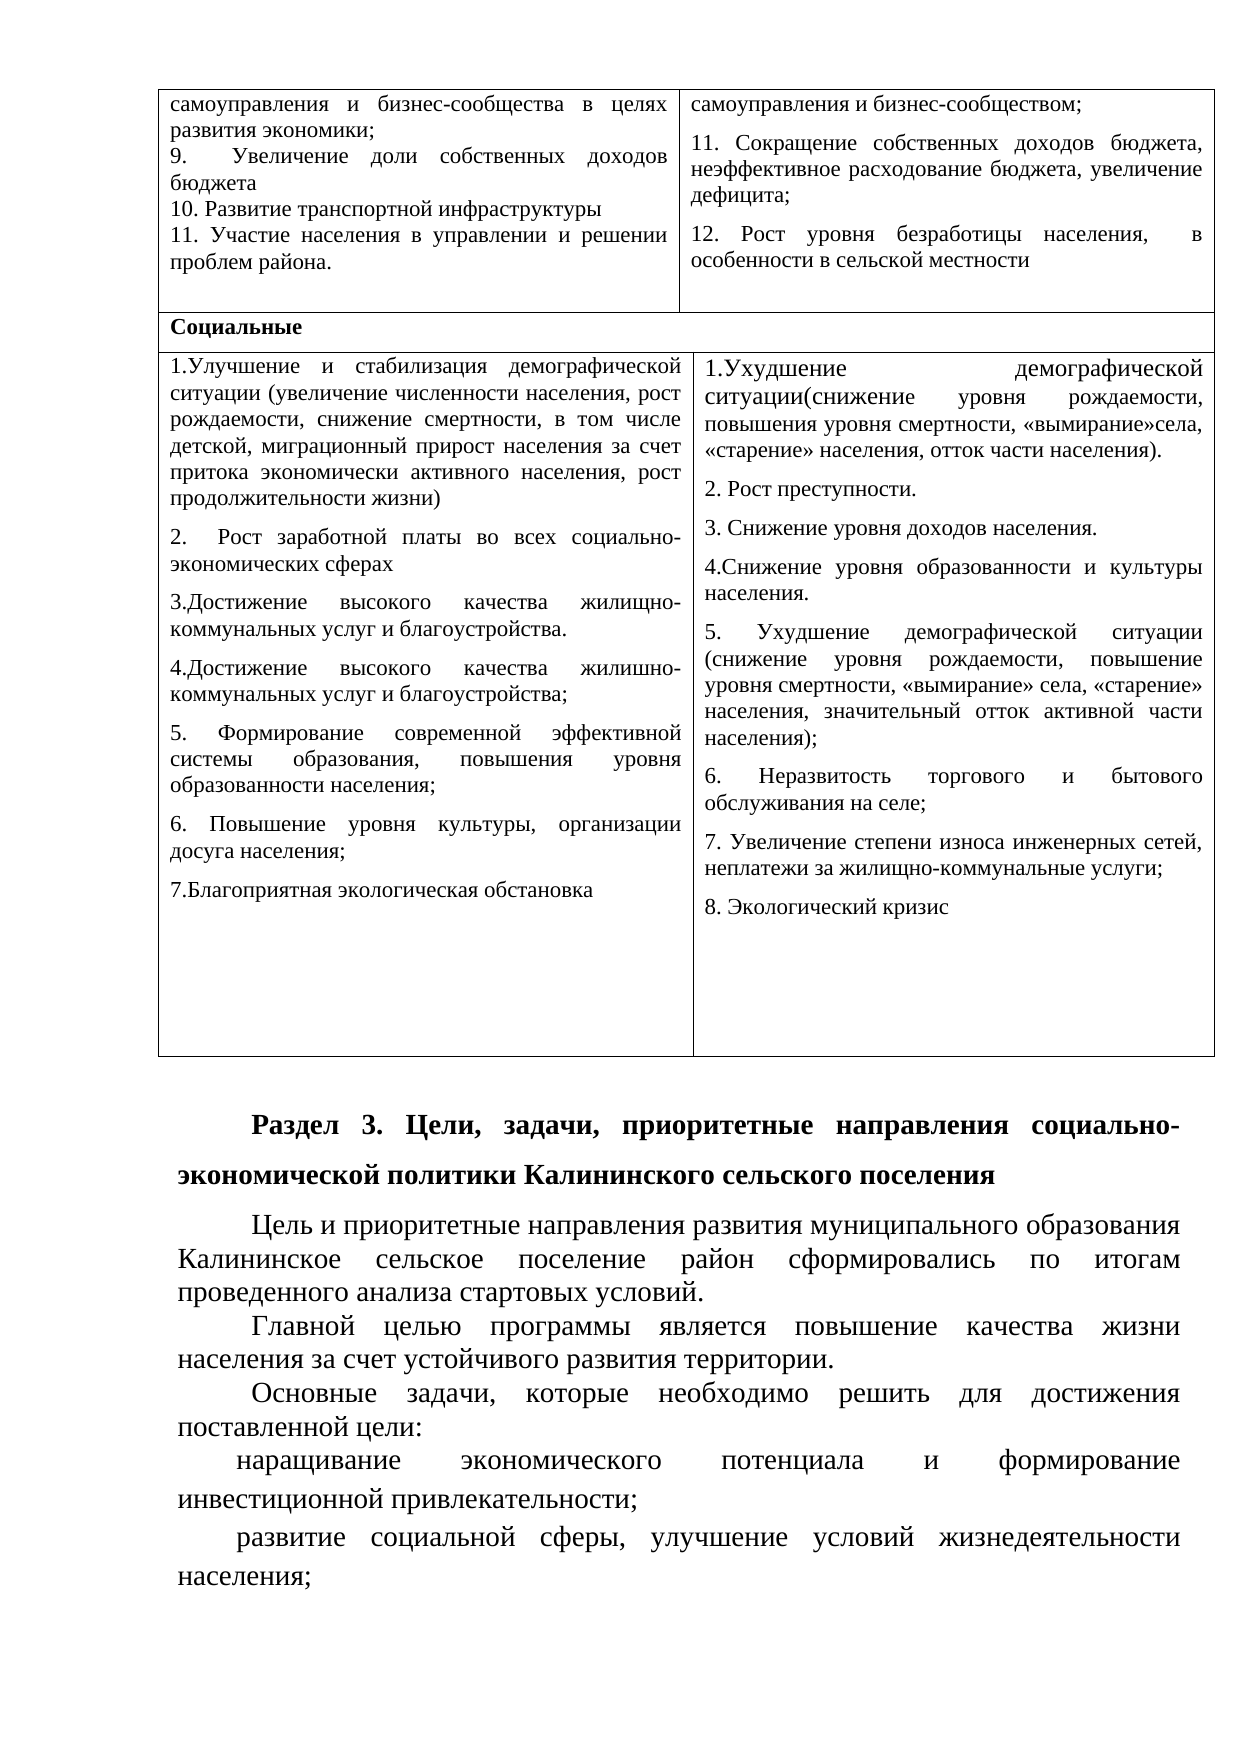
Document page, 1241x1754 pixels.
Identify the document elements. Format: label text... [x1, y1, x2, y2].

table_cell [159, 90, 679, 312]
text Основные задачи, которые необходимо решить для достижения поставленной цели: [177, 1375, 1181, 1442]
text наращивание экономического потенциала и формирование инвестиционной привлекательности; [177, 1442, 1181, 1514]
table_cell 1.Улучшение и стабилизация демографической ситуации (увеличение численности населения, рост рождаемости, снижение смертности, в том числе детской, миграционный прирост населения за счет притока экономически активного населения, рост продолжительности жизни) 2. Рост заработной платы во всех социально-экономических сферах 3.Достижение высокого качества жилищно- коммунальных услуг и благоустройства. 4.Достижение высокого качества жилишно-коммунальных услуг и благоустройства; 5. Формирование современной эффективной системы образования, повышения уровня образованности населения; 6. Повышение уровня культуры, организации досуга населения; 7.Благоприятная экологическая обстановка [159, 353, 693, 1056]
text развитие социальной сферы, улучшение условий жизнедеятельности населения; [177, 1519, 1181, 1591]
text Главной целью программы является повышение качества жизни населения за счет устойчивого развития территории. [177, 1308, 1181, 1375]
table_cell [680, 90, 1214, 312]
text Цель и приоритетные направления развития муниципального образования Калининское сельское поселение район сформировались по итогам проведенного анализа стартовых условий. [177, 1207, 1181, 1308]
text Раздел 3. Цели, задачи, приоритетные направления социально-экономической политики Калининского сельского поселения [177, 1107, 1181, 1191]
table_cell Социальные [159, 313, 1214, 352]
table_cell 1.Ухудшение демографической ситуации(снижение уровня рождаемости, повышения уровня смертности, «вымирание»села, «старение» населения, отток части населения). 2. Рост преступности. 3. Снижение уровня доходов населения. 4.Снижение уровня образованности и культуры населения. 5. Ухудшение демографической ситуации (снижение уровня рождаемости, повышение уровня смертности, «вымирание» села, «старение» населения, значительный отток активной части населения); 6. Неразвитость торгового и бытового обслуживания на селе; 7. Увеличение степени износа инженерных сетей, неплатежи за жилищно-коммунальные услуги; 8. Экологический кризис [694, 353, 1214, 1056]
